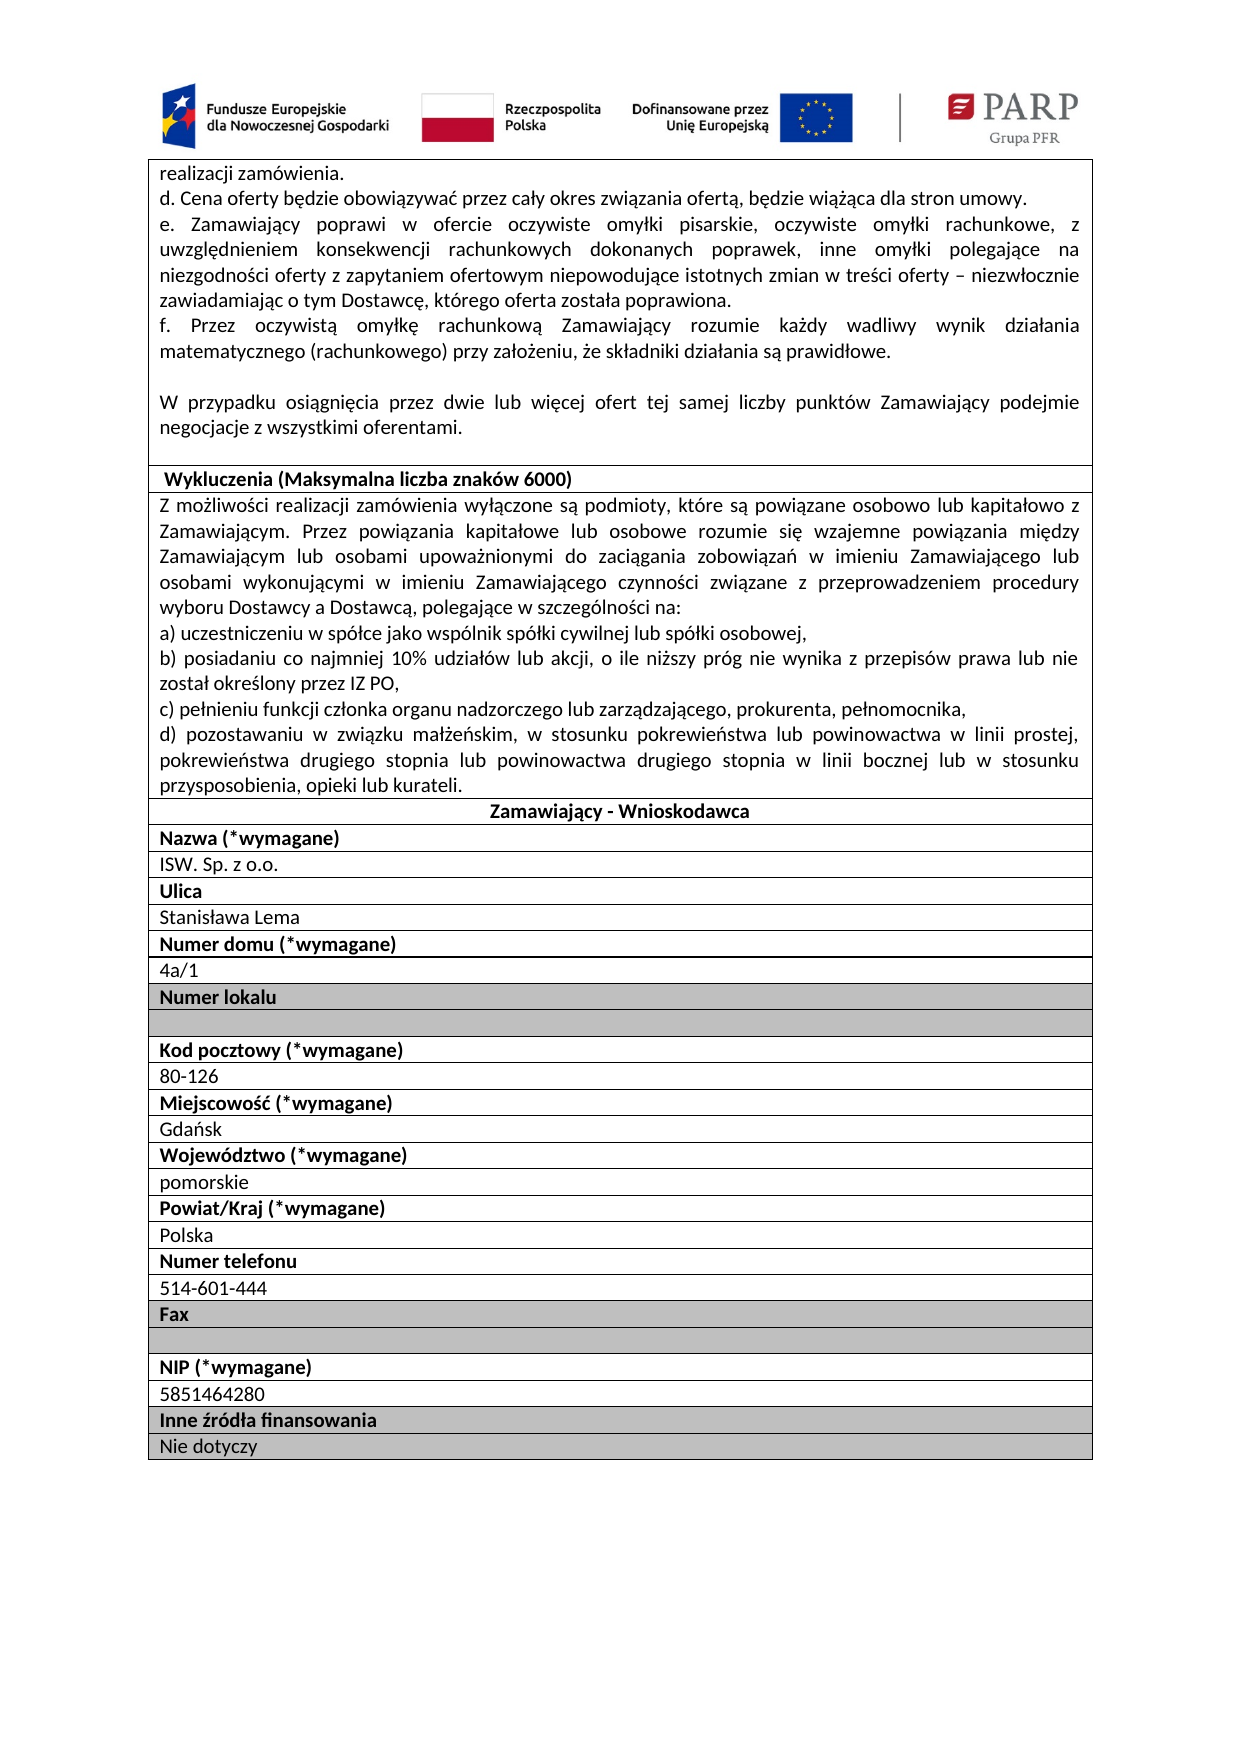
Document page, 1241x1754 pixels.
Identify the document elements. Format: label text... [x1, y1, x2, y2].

picture [147, 73, 1093, 159]
table_cell Numer lokalu [149, 984, 1092, 1009]
table_cell Inne źródła finansowania [149, 1407, 1092, 1433]
table_cell Województwo (*wymagane) [149, 1143, 1092, 1168]
table_cell [149, 1328, 1092, 1353]
table_cell 5851464280 [149, 1381, 1092, 1406]
table_cell [149, 1010, 1092, 1036]
table_cell Gdańsk [149, 1116, 1092, 1142]
table_cell Fax [149, 1301, 1092, 1327]
table_cell 514-601-444 [149, 1275, 1092, 1300]
table_cell Kod pocztowy (*wymagane) [149, 1037, 1092, 1062]
table_cell Zamawiający - Wnioskodawca [149, 799, 1092, 824]
table_cell ISW. Sp. z o.o. [149, 852, 1092, 877]
table_cell Z możliwości realizacji zamówienia wyłączone są podmioty, które są powiązane osobowo lub kapitałowo z Zamawiającym. Przez powiązania kapitałowe lub osobowe rozumie się wzajemne powiązania między Zamawiającym lub osobami upoważnionymi do zaciągania zobowiązań w imieniu Zamawiającego lub osobami wykonującymi w imieniu Zamawiającego czynności związane z przeprowadzeniem procedury wyboru Dostawcy a Dostawcą, polegające w szczególności na: a) uczestniczeniu w spółce jako wspólnik spółki cywilnej lub spółki osobowej, b) posiadaniu co najmniej 10% udziałów lub akcji, o ile niższy próg nie wynika z przepisów prawa lub nie został określony przez IZ PO, c) pełnieniu funkcji członka organu nadzorczego lub zarządzającego, prokurenta, pełnomocnika, d) pozostawaniu w związku małżeńskim, w stosunku pokrewieństwa lub powinowactwa w linii prostej, pokrewieństwa drugiego stopnia lub powinowactwa drugiego stopnia w linii bocznej lub w stosunku przysposobienia, opieki lub kurateli. [149, 493, 1092, 798]
table_cell Ulica [149, 878, 1092, 903]
table_cell Numer domu (*wymagane) [149, 931, 1092, 956]
table_cell Numer telefonu [149, 1249, 1092, 1274]
table_cell Powiat/Kraj (*wymagane) [149, 1196, 1092, 1221]
table_cell 80-126 [149, 1063, 1092, 1089]
table_cell Nie dotyczy [149, 1434, 1092, 1459]
table_cell 4a/1 [149, 958, 1092, 983]
table_cell Nazwa (*wymagane) [149, 825, 1092, 851]
table_cell pomorskie [149, 1169, 1092, 1194]
table_cell NIP (*wymagane) [149, 1354, 1092, 1380]
table_cell Wykluczenia (Maksymalna liczba znaków 6000) [149, 466, 1092, 492]
table_cell Stanisława Lema [149, 905, 1092, 930]
table_cell Miejscowość (*wymagane) [149, 1090, 1092, 1115]
table_cell Polska [149, 1222, 1092, 1247]
